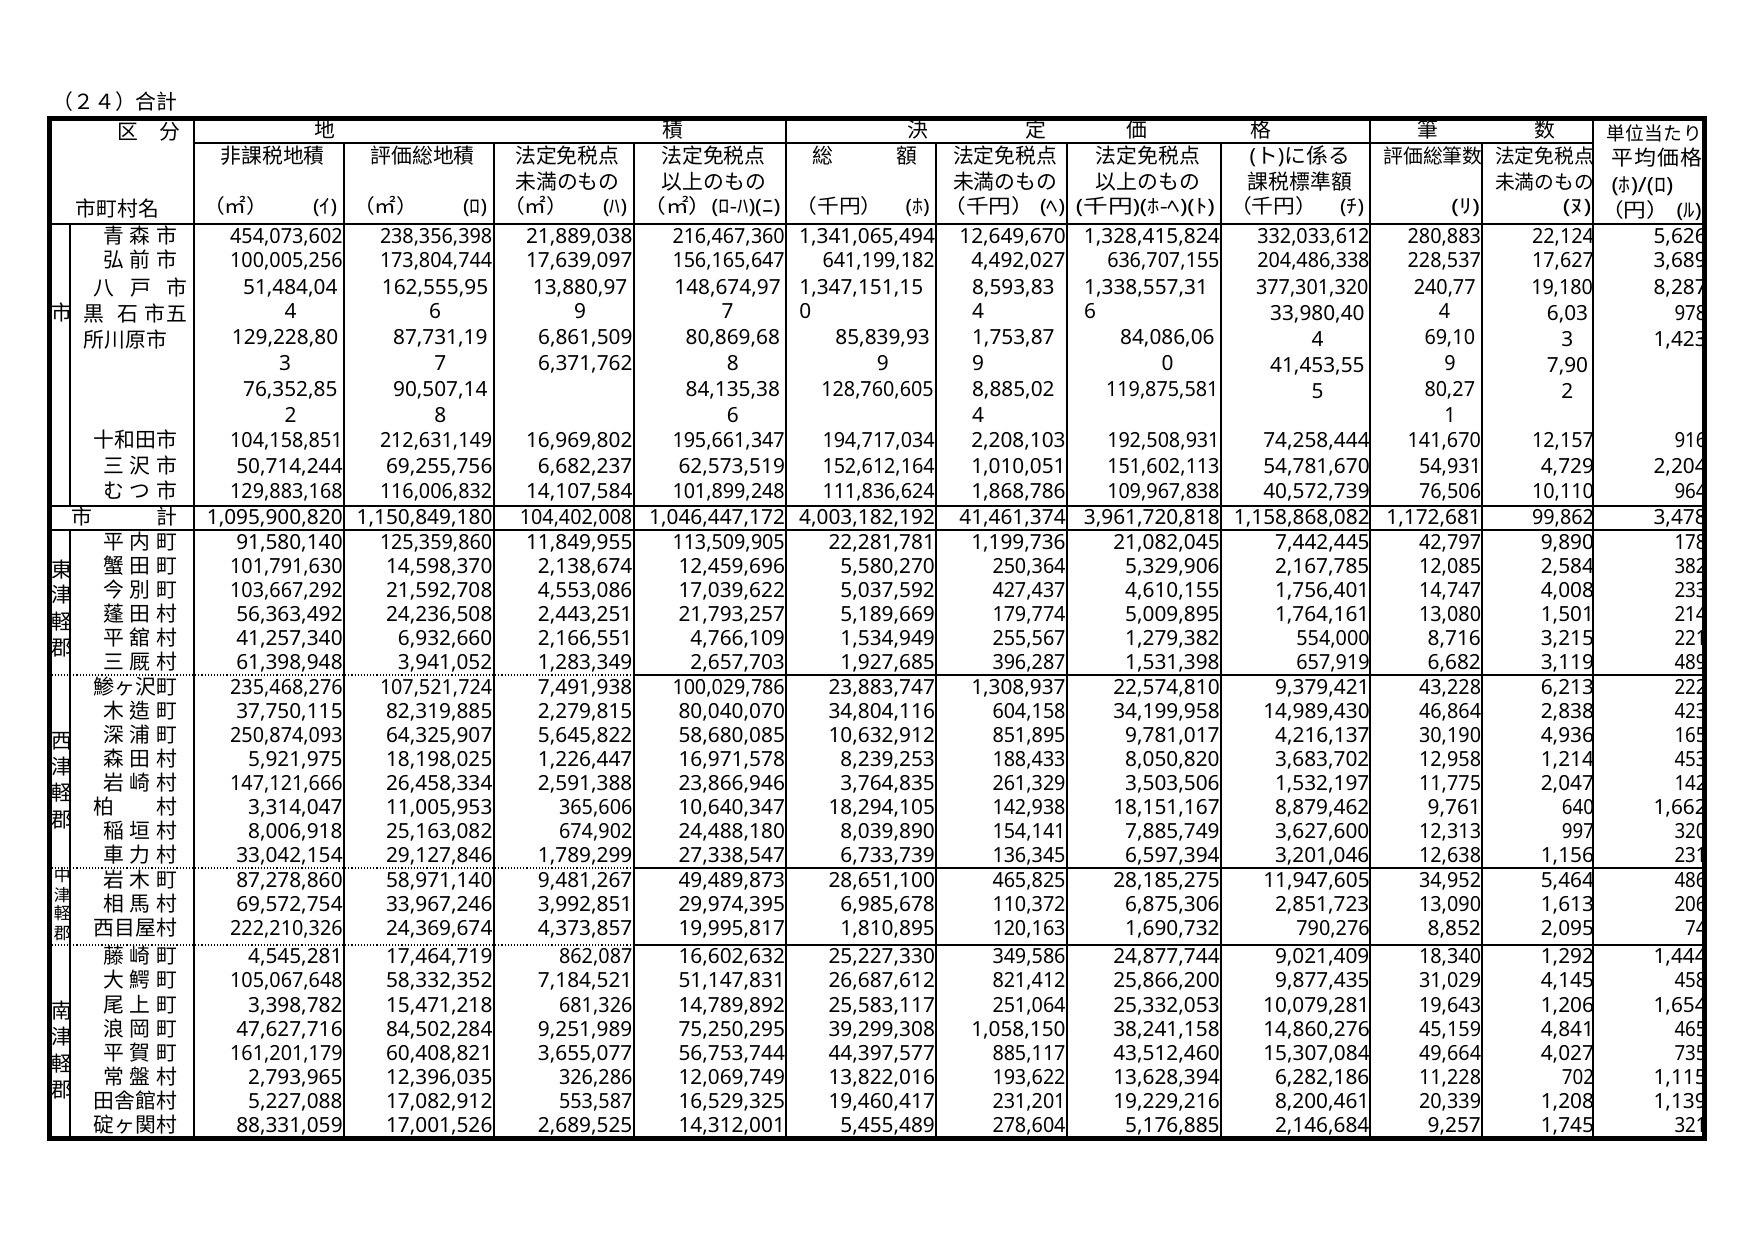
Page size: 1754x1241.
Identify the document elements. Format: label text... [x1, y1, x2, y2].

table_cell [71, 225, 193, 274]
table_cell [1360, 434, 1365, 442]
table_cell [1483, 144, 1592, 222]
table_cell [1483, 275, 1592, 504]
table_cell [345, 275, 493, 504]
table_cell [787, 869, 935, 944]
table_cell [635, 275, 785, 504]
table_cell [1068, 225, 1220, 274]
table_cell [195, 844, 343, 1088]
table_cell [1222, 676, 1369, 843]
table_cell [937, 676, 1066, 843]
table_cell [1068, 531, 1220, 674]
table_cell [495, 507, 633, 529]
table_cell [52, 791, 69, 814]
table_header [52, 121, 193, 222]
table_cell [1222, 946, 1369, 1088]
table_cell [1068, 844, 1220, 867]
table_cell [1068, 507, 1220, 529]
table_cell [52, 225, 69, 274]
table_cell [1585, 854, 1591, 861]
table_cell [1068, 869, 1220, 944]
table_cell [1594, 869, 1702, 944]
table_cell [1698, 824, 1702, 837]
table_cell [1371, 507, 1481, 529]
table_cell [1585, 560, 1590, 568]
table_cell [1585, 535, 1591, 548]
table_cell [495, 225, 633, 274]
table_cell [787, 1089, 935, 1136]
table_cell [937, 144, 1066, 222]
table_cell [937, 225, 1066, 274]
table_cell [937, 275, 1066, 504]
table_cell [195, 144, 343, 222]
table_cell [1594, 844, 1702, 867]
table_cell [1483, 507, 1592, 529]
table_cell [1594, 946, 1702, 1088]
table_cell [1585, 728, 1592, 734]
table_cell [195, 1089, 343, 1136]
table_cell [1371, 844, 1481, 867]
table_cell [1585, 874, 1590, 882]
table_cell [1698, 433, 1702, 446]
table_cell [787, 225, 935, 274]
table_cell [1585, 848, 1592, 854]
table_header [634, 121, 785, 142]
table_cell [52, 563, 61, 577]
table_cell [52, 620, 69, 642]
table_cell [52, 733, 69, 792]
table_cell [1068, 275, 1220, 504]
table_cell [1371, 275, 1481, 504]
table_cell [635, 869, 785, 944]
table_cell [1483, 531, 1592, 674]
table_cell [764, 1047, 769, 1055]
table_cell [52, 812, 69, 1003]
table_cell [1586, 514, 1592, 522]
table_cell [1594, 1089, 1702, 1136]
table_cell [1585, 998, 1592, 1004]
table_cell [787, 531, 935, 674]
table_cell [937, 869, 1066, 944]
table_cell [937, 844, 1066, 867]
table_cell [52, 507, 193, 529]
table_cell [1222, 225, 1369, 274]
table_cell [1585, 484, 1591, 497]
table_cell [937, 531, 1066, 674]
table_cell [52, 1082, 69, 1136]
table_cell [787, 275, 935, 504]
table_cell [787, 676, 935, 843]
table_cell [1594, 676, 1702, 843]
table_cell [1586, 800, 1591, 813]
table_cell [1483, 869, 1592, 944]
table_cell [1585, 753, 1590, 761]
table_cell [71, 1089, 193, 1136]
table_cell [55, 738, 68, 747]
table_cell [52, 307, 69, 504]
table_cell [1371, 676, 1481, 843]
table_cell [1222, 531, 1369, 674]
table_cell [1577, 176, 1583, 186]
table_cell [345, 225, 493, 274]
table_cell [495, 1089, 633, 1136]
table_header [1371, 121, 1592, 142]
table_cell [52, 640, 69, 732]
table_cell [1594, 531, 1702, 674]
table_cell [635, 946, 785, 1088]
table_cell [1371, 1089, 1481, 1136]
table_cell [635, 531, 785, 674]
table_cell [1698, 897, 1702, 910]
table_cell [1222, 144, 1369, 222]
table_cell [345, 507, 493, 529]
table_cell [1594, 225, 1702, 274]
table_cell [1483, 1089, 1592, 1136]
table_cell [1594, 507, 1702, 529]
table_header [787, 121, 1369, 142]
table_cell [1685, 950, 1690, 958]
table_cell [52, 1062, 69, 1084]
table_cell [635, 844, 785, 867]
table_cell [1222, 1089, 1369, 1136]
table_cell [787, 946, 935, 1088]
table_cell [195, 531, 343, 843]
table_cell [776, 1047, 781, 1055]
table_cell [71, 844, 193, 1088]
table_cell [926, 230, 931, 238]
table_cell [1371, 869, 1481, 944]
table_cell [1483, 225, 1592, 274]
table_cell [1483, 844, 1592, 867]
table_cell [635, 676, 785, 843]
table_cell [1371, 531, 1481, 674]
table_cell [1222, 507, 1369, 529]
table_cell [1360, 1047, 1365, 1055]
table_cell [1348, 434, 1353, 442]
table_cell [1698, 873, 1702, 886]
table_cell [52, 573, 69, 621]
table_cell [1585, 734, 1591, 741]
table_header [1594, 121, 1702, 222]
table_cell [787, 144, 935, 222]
subtitle （２４）合計 [52, 87, 1721, 116]
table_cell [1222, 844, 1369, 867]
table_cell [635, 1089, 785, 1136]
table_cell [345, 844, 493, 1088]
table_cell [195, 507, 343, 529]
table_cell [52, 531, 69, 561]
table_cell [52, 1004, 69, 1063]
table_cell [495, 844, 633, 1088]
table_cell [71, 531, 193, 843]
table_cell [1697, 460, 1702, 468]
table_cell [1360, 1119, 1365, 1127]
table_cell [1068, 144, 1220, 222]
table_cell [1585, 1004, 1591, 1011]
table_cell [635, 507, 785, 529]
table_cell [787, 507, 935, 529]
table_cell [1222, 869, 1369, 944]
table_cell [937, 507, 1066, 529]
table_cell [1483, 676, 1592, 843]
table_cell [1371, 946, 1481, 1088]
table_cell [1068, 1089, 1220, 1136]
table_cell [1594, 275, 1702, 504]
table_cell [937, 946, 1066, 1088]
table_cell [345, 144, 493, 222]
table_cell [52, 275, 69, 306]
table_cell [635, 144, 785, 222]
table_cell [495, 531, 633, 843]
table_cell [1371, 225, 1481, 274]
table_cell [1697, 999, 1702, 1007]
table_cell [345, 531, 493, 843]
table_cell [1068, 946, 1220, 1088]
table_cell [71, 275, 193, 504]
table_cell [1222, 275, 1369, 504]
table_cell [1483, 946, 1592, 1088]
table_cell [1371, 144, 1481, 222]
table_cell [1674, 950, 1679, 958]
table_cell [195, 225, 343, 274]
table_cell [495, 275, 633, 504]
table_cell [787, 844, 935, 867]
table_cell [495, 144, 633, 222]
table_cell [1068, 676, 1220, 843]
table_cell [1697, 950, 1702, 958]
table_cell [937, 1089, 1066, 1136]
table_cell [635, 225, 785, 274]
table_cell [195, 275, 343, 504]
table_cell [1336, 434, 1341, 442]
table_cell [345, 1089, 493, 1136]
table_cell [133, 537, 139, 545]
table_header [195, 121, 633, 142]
